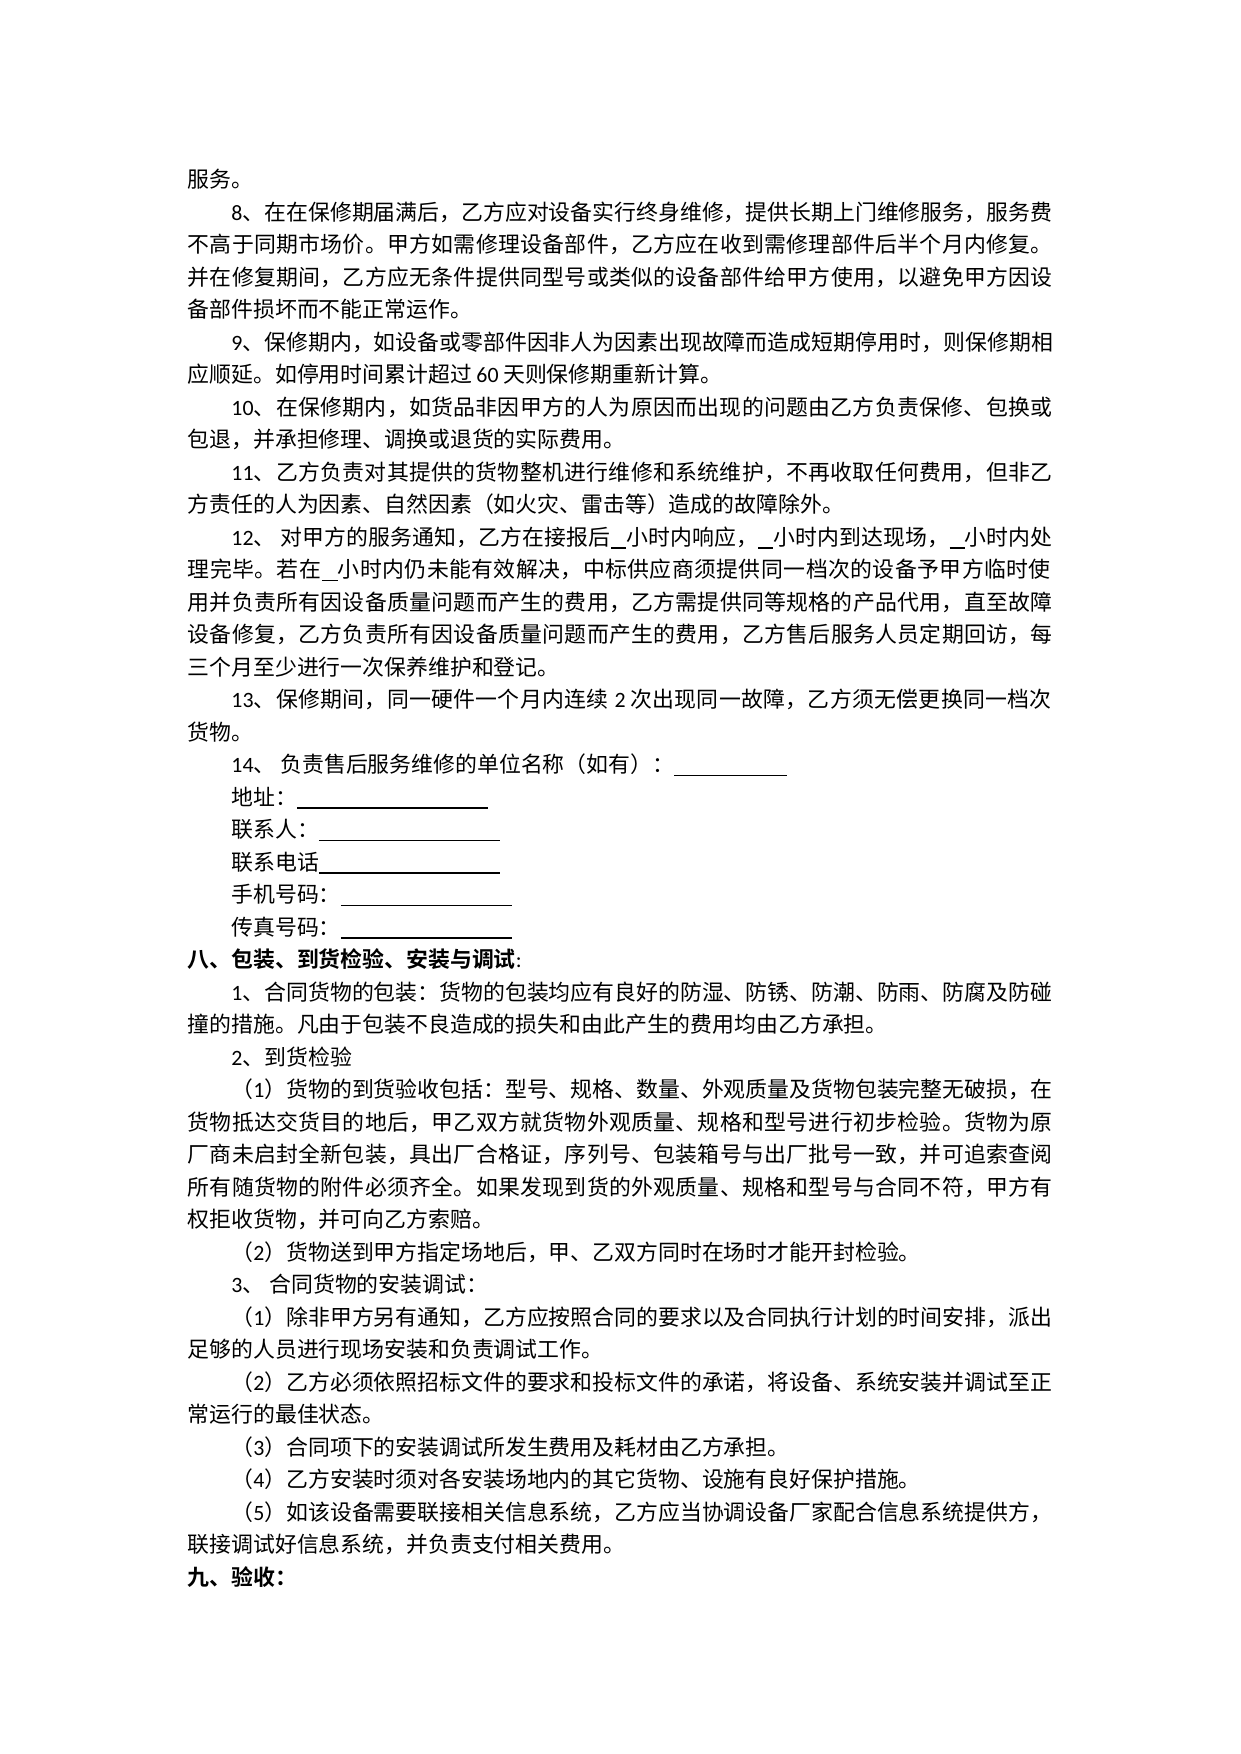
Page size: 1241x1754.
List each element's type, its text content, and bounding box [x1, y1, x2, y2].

text 九、验收： [187, 1559, 1053, 1592]
text 1、合同货物的包装：货物的包装均应有良好的防湿、防锈、防潮、防雨、防腐及防碰撞的措施。凡由于包装不良造成的损失和由此产生的费用均由乙方承担。 [187, 974, 1053, 1039]
text （2）货物送到甲方指定场地后，甲、乙双方同时在场时才能开封检验。 [187, 1234, 1053, 1267]
text 地址： [187, 779, 1053, 812]
text 11、乙方负责对其提供的货物整机进行维修和系统维护，不再收取任何费用，但非乙方责任的人为因素、自然因素（如火灾、雷击等）造成的故障除外。 [187, 454, 1053, 519]
text 八、包装、到货检验、安装与调试: [187, 942, 1053, 974]
text 传真号码： [187, 909, 1053, 942]
text 2、到货检验 [187, 1039, 1053, 1072]
text （5）如该设备需要联接相关信息系统，乙方应当协调设备厂家配合信息系统提供方，联接调试好信息系统，并负责支付相关费用。 [187, 1494, 1053, 1559]
text （1）除非甲方另有通知，乙方应按照合同的要求以及合同执行计划的时间安排，派出足够的人员进行现场安装和负责调试工作。 [187, 1299, 1053, 1364]
text 3、 合同货物的安装调试： [187, 1267, 1053, 1299]
text 8、在在保修期届满后，乙方应对设备实行终身维修，提供长期上门维修服务，服务费不高于同期市场价。甲方如需修理设备部件，乙方应在收到需修理部件后半个月内修复。并在修复期间，乙方应无条件提供同型号或类似的设备部件给甲方使用，以避免甲方因设备部件损坏而不能正常运作。 [187, 194, 1053, 324]
text 13、保修期间，同一硬件一个月内连续2次出现同一故障，乙方须无偿更换同一档次货物。 [187, 682, 1053, 747]
text （2）乙方必须依照招标文件的要求和投标文件的承诺，将设备、系统安装并调试至正常运行的最佳状态。 [187, 1364, 1053, 1429]
text 12、 对甲方的服务通知，乙方在接报后 小时内响应， 小时内到达现场， 小时内处理完毕。若在 小时内仍未能有效解决，中标供应商须提供同一档次的设备予甲方临时使用并负责所有因设备质量问题而产生的费用，乙方需提供同等规格的产品代用，直至故障设备修复，乙方负责所有因设备质量问题而产生的费用，乙方售后服务人员定期回访，每三个月至少进行一次保养维护和登记。 [187, 519, 1053, 682]
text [187, 162, 1053, 194]
text 10、在保修期内，如货品非因甲方的人为原因而出现的问题由乙方负责保修、包换或包退，并承担修理、调换或退货的实际费用。 [187, 389, 1053, 454]
text 14、 负责售后服务维修的单位名称（如有）： [187, 747, 1053, 779]
text 联系电话 [187, 844, 1053, 877]
text 手机号码： [187, 877, 1053, 909]
text （1）货物的到货验收包括：型号、规格、数量、外观质量及货物包装完整无破损，在货物抵达交货目的地后，甲乙双方就货物外观质量、规格和型号进行初步检验。货物为原厂商未启封全新包装，具出厂合格证，序列号、包装箱号与出厂批号一致，并可追索查阅。所有随货物的附件必须齐全。如果发现到货的外观质量、规格和型号与合同不符，甲方有权拒收货物，并可向乙方索赔。 [187, 1072, 1053, 1234]
text （3）合同项下的安装调试所发生费用及耗材由乙方承担。 [187, 1429, 1053, 1462]
text 9、保修期内，如设备或零部件因非人为因素出现故障而造成短期停用时，则保修期相应顺延。如停用时间累计超过60天则保修期重新计算。 [187, 324, 1053, 389]
text （4）乙方安装时须对各安装场地内的其它货物、设施有良好保护措施。 [187, 1462, 1053, 1494]
text 联系人： [187, 812, 1053, 844]
